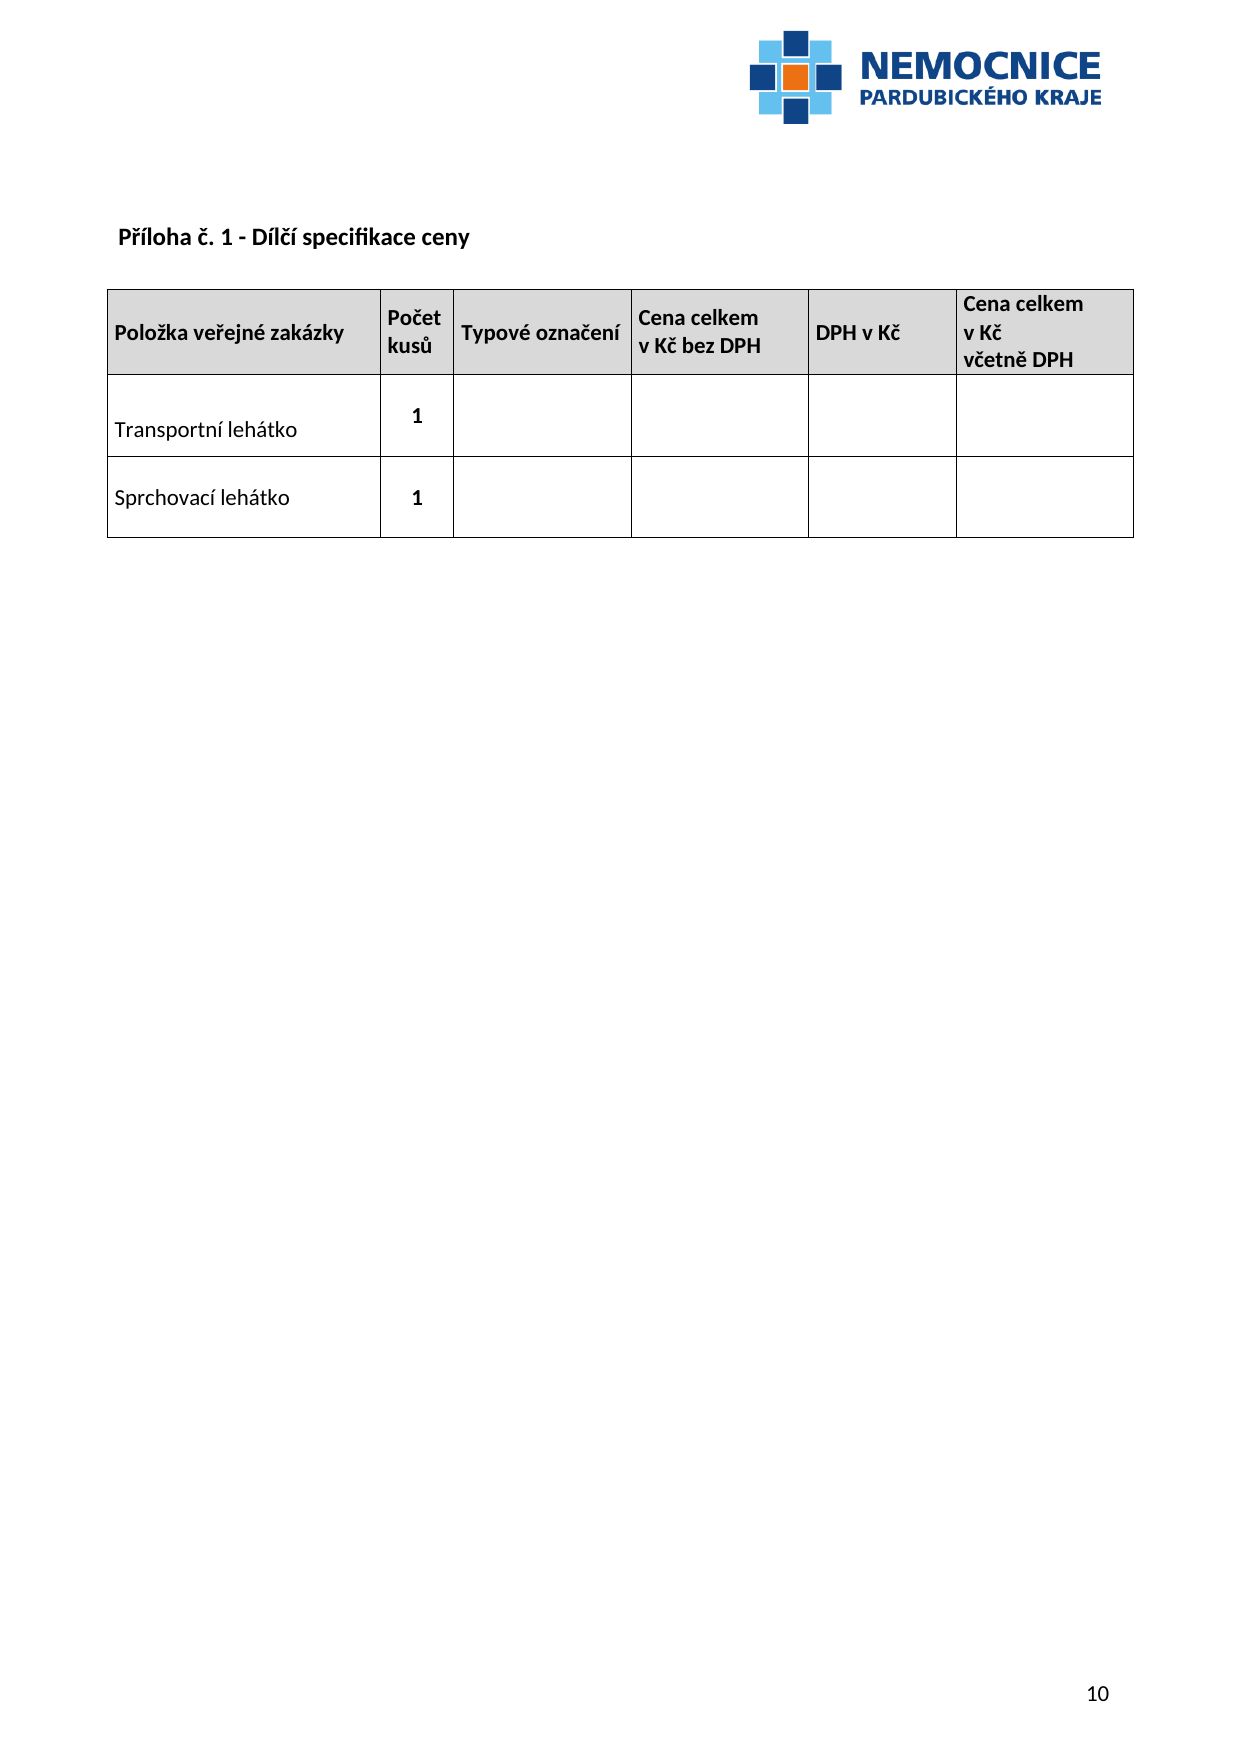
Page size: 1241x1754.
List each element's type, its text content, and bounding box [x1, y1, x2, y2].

table_cell [632, 457, 808, 537]
table_cell [957, 375, 1133, 456]
table_header DPH v Kč [809, 290, 956, 374]
table_cell 1 [381, 457, 453, 537]
table_cell 1 [381, 375, 453, 456]
table_header Cena celkem v Kč bez DPH [632, 290, 808, 374]
table_cell [632, 375, 808, 456]
picture [748, 29, 1101, 125]
text Příloha č. 1 - Dílčí specifikace ceny [118, 221, 1122, 252]
table_cell Sprchovací lehátko [108, 457, 380, 537]
table_header Cena celkem v Kč včetně DPH [957, 290, 1133, 374]
table_header Položka veřejné zakázky [108, 290, 380, 374]
table_cell [809, 457, 956, 537]
table_cell [957, 457, 1133, 537]
table_cell [454, 375, 631, 456]
table_header Typové označení [454, 290, 631, 374]
table_cell Transportní lehátko [108, 375, 380, 456]
table_cell [809, 375, 956, 456]
table_cell [454, 457, 631, 537]
table_header Počet kusů [381, 290, 453, 374]
